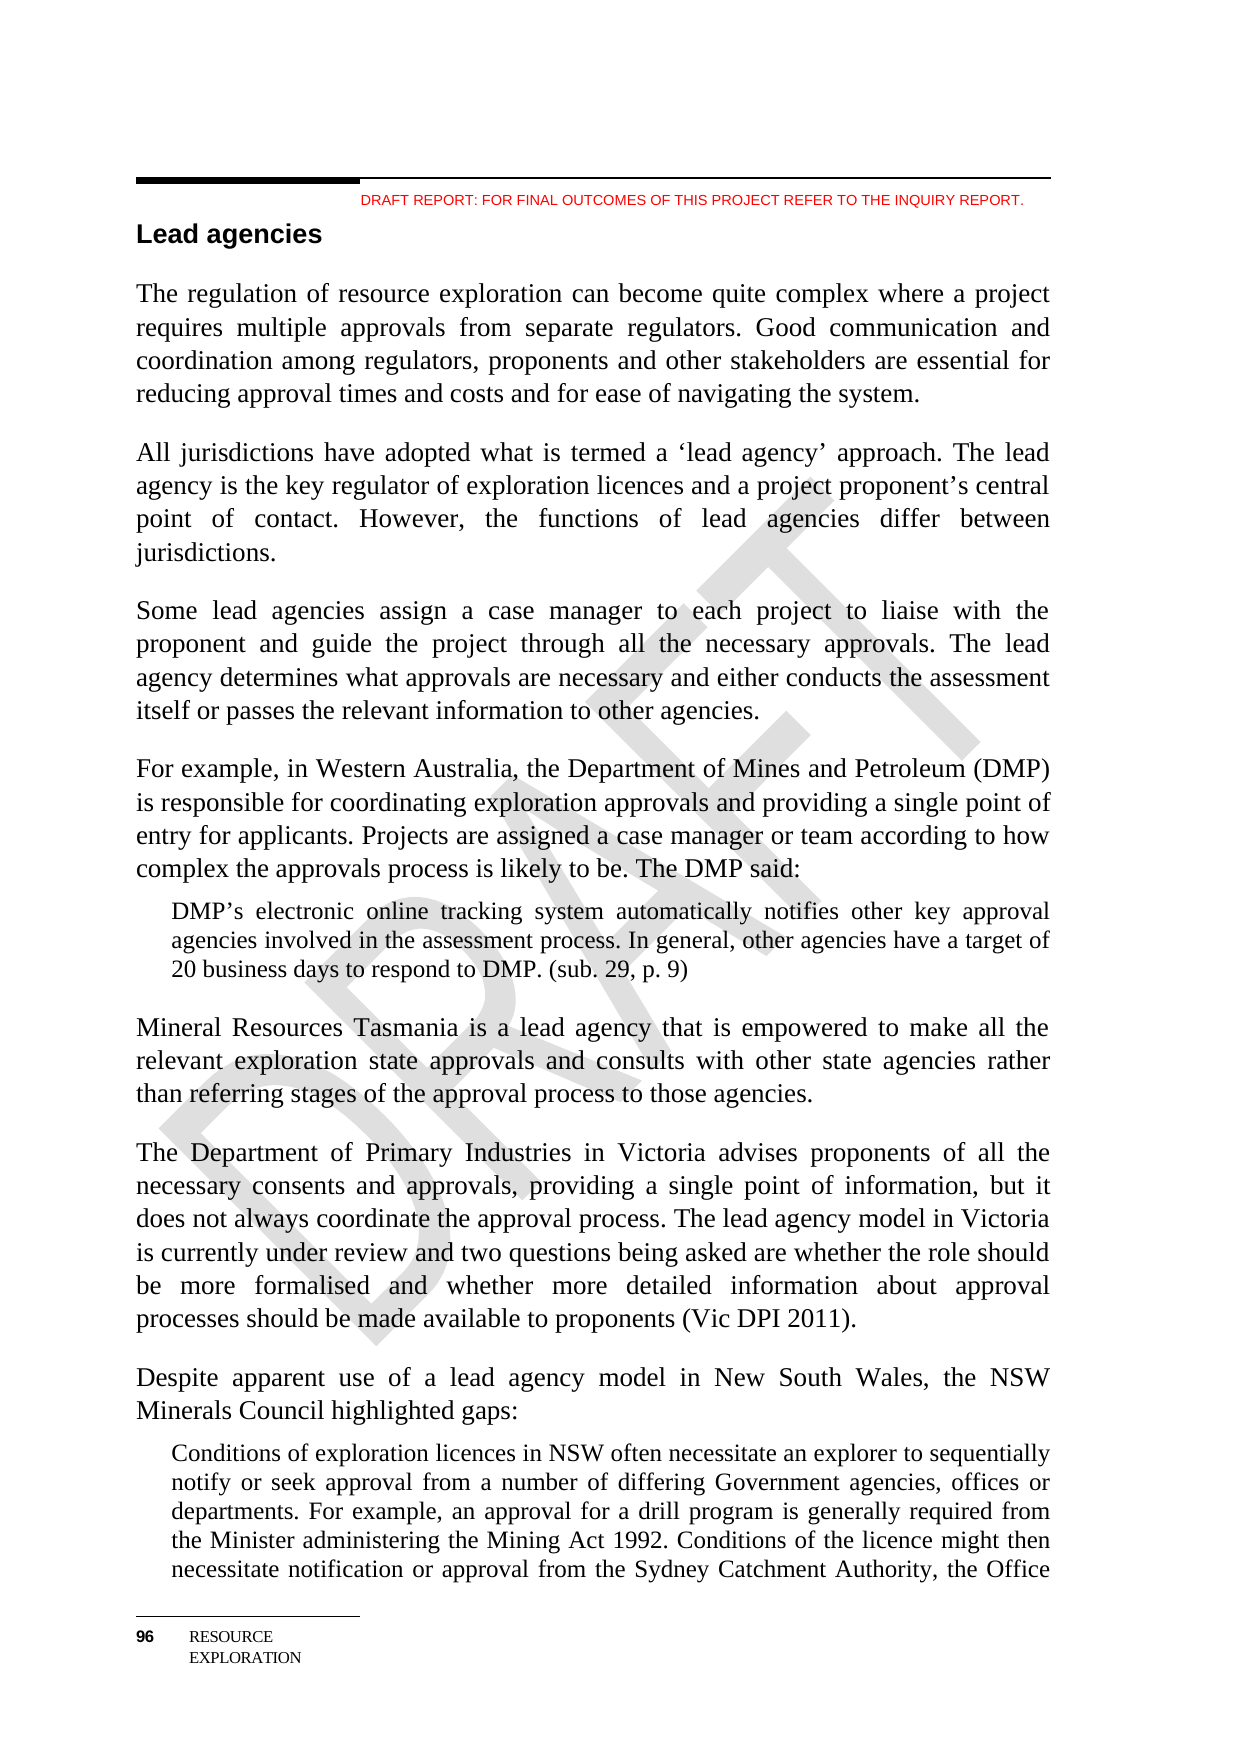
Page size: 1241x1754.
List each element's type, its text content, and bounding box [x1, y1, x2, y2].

text DMP’s electronic online tracking system automatically notifies other key approval agencies involved in the assessment process. In general, other agencies have a target of 20 business days to respond to DMP. (sub. 29, p. 9) [171, 896, 1051, 983]
subtitle Lead agencies [136, 217, 1051, 250]
text Despite apparent use of a lead agency model in New South Wales, the NSW Minerals Council highlighted gaps: [136, 1358, 1051, 1425]
text The Department of Primary Industries in Victoria advises proponents of all the necessary consents and approvals, providing a single point of information, but it does not always coordinate the approval process. The lead agency model in Victoria is currently under review and two questions being asked are whether the role should be more formalised and whether more detailed information about approval processes should be made available to proponents (Vic DPI 2011). [136, 1133, 1051, 1333]
text For example, in Western Australia, the Department of Mines and Petroleum (DMP) is responsible for coordinating exploration approvals and providing a single point of entry for applicants. Projects are assigned a case manager or team according to how complex the approvals process is likely to be. The DMP said: [136, 750, 1051, 883]
text The regulation of resource exploration can become quite complex where a project requires multiple approvals from separate regulators. Good communication and coordination among regulators, proponents and other stakeholders are essential for reducing approval times and costs and for ease of navigating the system. [136, 275, 1051, 408]
text Some lead agencies assign a case manager to each project to liaise with the proponent and guide the project through all the necessary approvals. The lead agency determines what approvals are necessary and either conducts the assessment itself or passes the relevant information to other agencies. [136, 592, 1051, 725]
text All jurisdictions have adopted what is termed a ‘lead agency’ approach. The lead agency is the key regulator of exploration licences and a project proponent’s central point of contact. However, the functions of lead agencies differ between jurisdictions. [136, 433, 1051, 567]
text Mineral Resources Tasmania is a lead agency that is empowered to make all the relevant exploration state approvals and consults with other state agencies rather than referring stages of the approval process to those agencies. [136, 1008, 1051, 1108]
